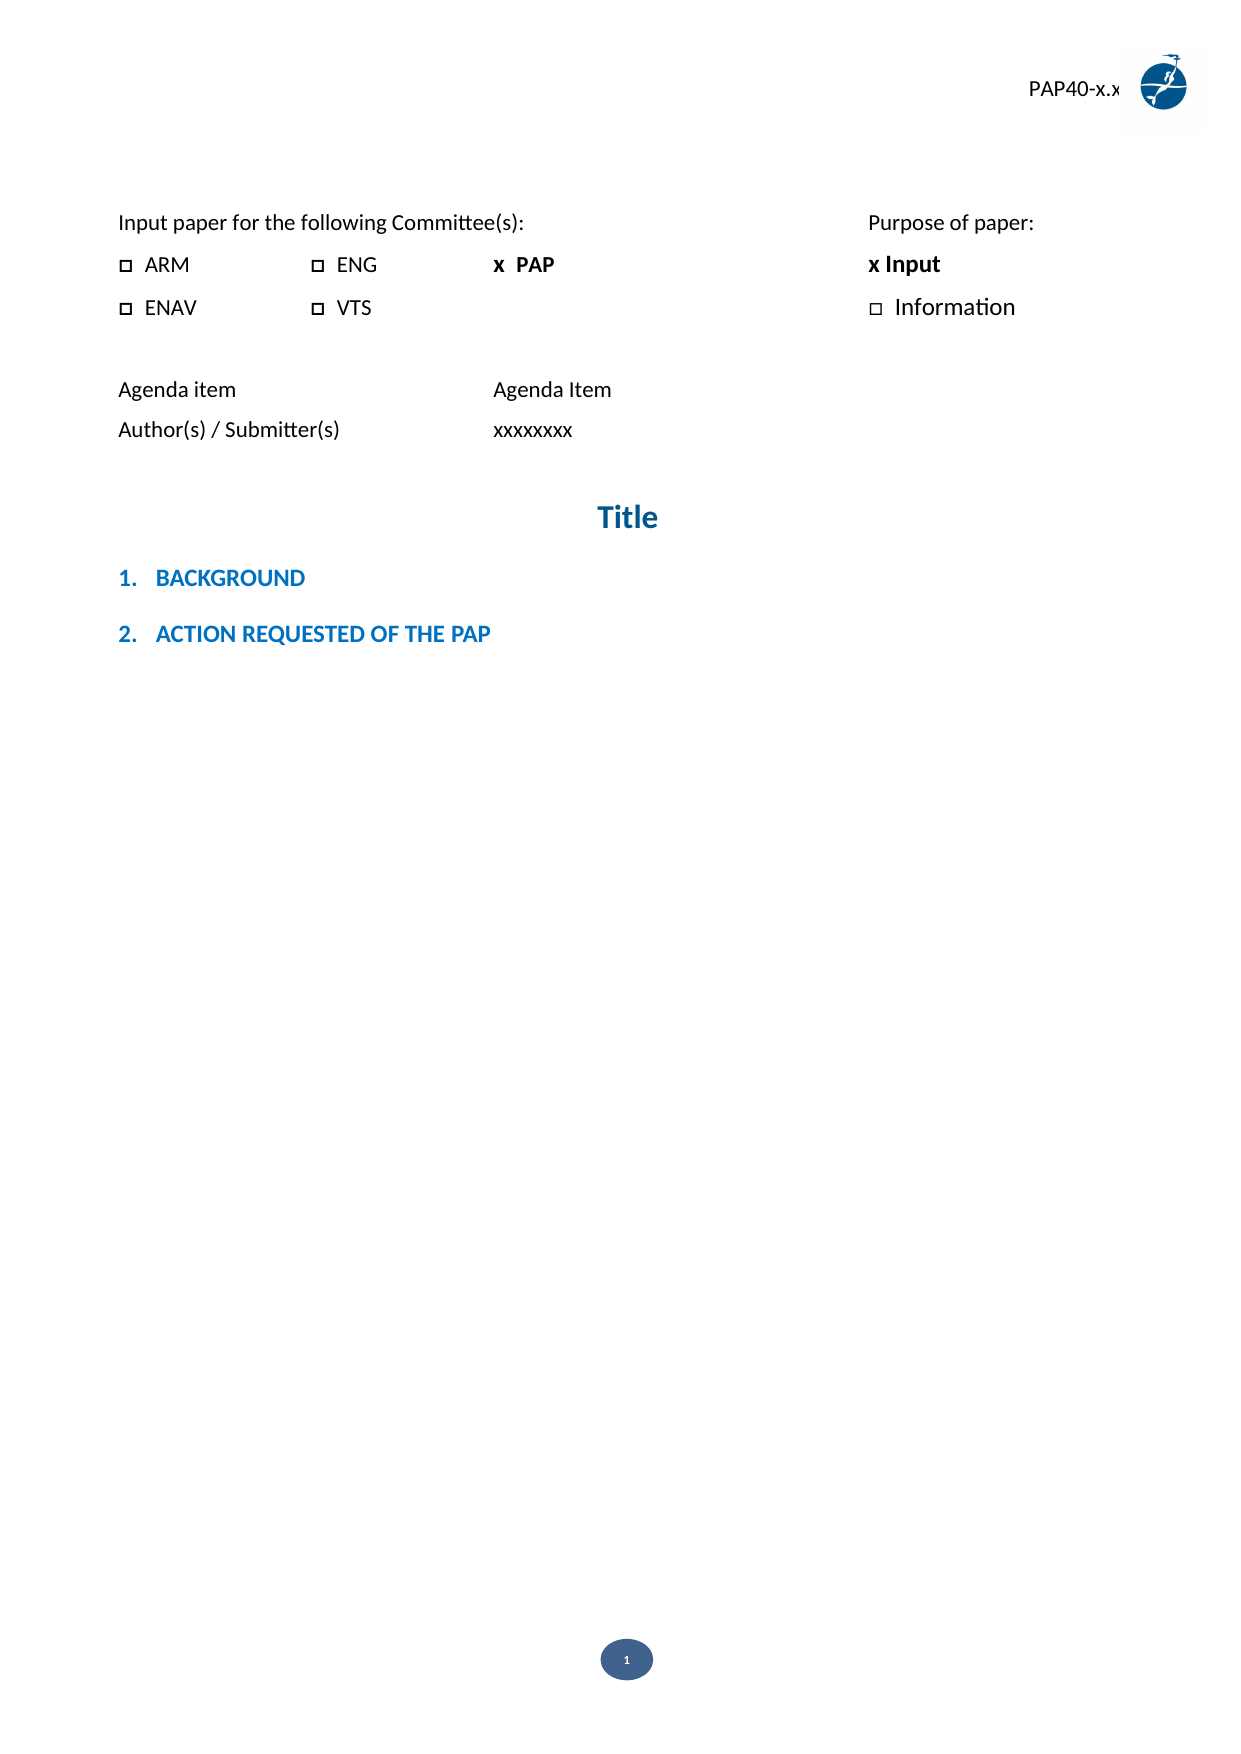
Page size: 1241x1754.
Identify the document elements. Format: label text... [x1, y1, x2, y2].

text Input paper for the following Committee(s): Purpose of paper: [118, 208, 1137, 236]
text □ ENAV □ VTS □ Information [118, 291, 1137, 322]
subtitle Background [118, 562, 1137, 593]
text Author(s) / Submitter(s) xxxxxxxx [118, 416, 1137, 443]
text □ ARM □ ENG x PAP x Input [118, 248, 1137, 279]
text Agenda item Agenda Item [118, 375, 1137, 403]
title Title [118, 497, 1137, 537]
picture [1118, 46, 1207, 134]
subtitle Action requested of the PAP [118, 618, 1137, 648]
